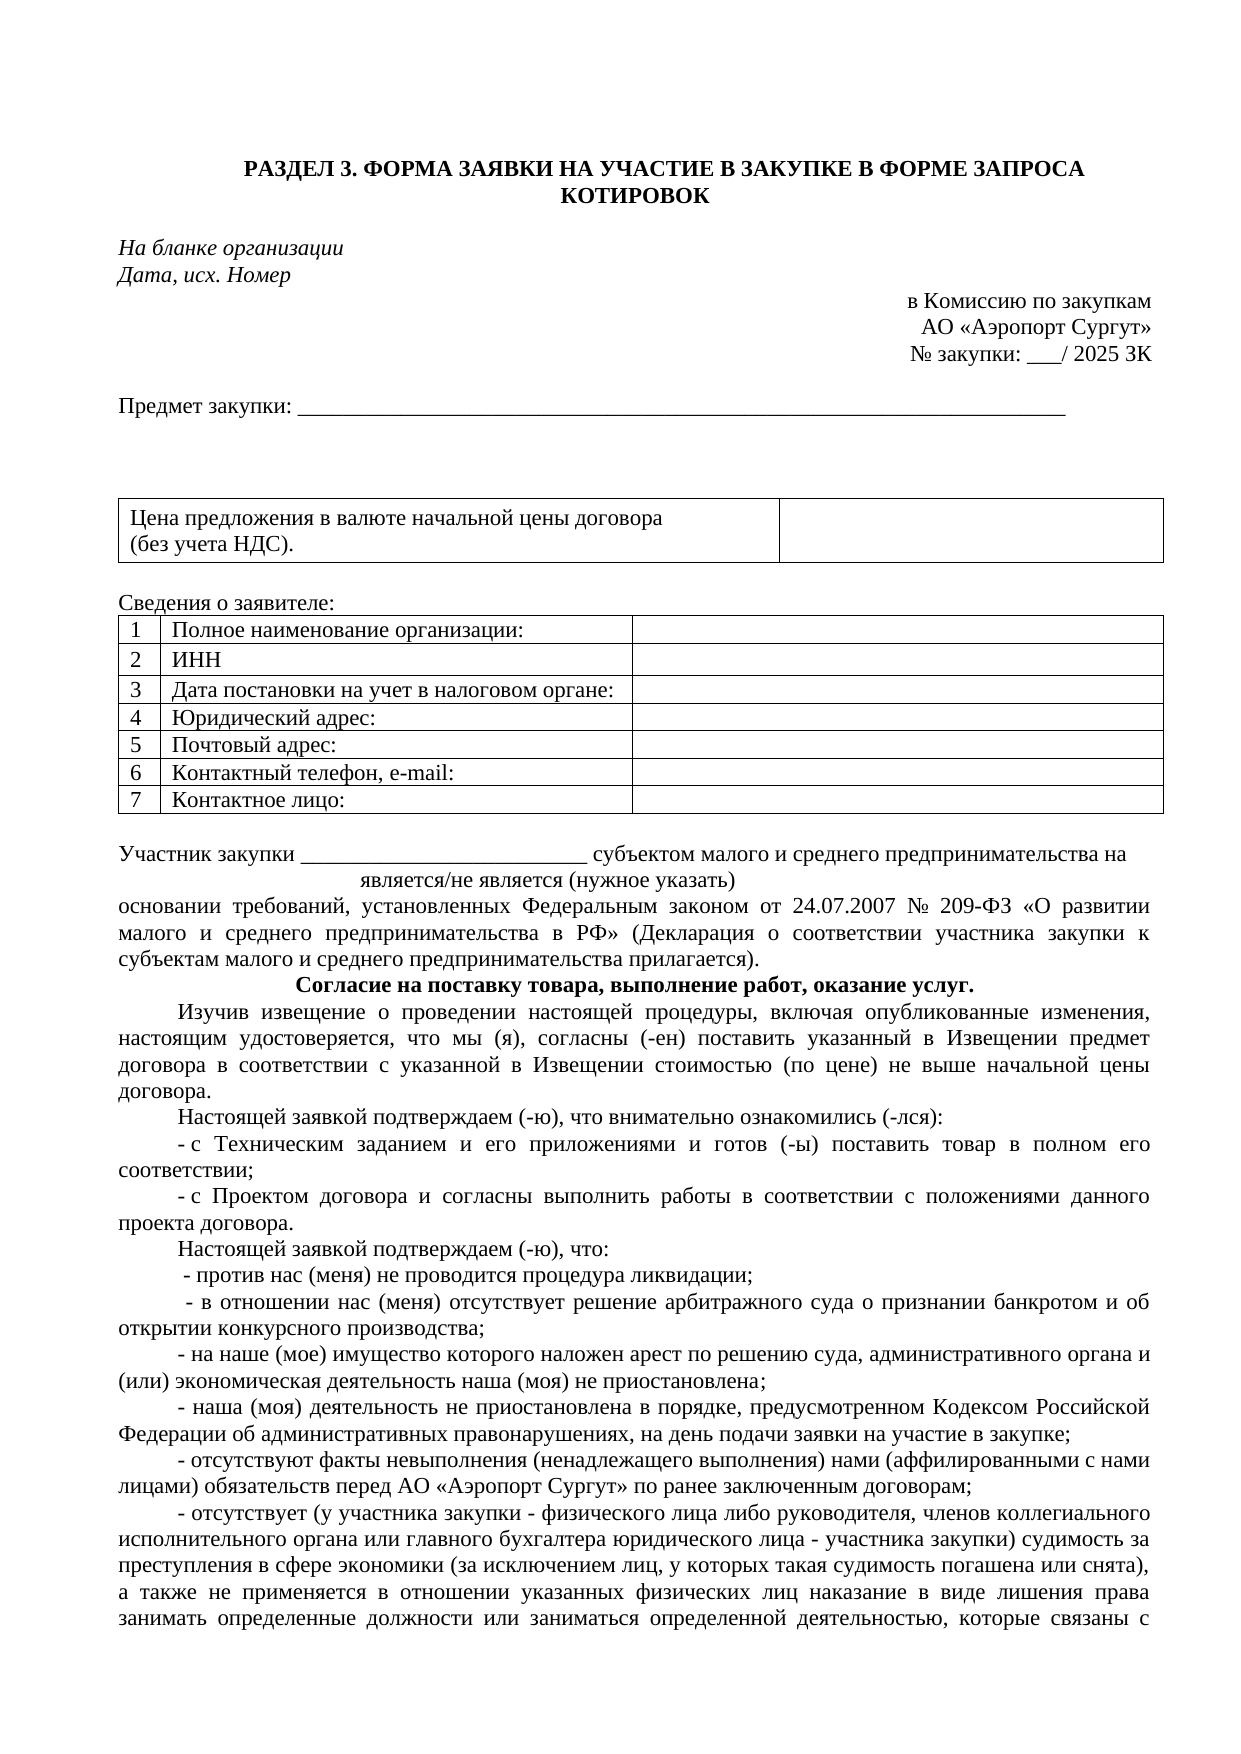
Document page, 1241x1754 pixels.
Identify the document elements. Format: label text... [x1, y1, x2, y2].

text - в отношении нас (меня) отсутствует решение арбитражного суда о признании банкротом и об открытии конкурсного производства; [118, 1288, 1152, 1341]
text - отсутствуют факты невыполнения (ненадлежащего выполнения) нами (аффилированными с нами лицами) обязательств перед АО «Аэропорт Сургут» по ранее заключенным договорам; [118, 1446, 1152, 1499]
text - наша (моя) деятельность не приостановлена в порядке, предусмотренном Кодексом Российской Федерации об административных правонарушениях, на день подачи заявки на участие в закупке; [118, 1393, 1152, 1446]
text Предмет закупки: ___________________________________________________________________ [118, 392, 1152, 419]
text На бланке организации [118, 234, 1152, 261]
table_cell 2 [119, 644, 160, 675]
table_cell Контактное лицо: [161, 786, 632, 812]
table_cell [633, 704, 1163, 730]
text Участник закупки _________________________ субъектом малого и среднего предпринимательства на [118, 840, 1152, 866]
text Дата, исх. Номер [118, 261, 1152, 287]
table_header Цена предложения в валюте начальной цены договора (без учета НДС). [119, 499, 779, 562]
table_header 1 [119, 616, 160, 643]
text - с Техническим заданием и его приложениями и готов (-ы) поставить товар в полном его соответствии; [118, 1130, 1152, 1182]
table_cell Контактный телефон, e-mail: [161, 759, 632, 785]
table_cell [633, 759, 1163, 785]
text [118, 1499, 1152, 1630]
table_cell 4 [119, 704, 160, 730]
text - на наше (мое) имущество которого наложен арест по решению суда, административного органа и (или) экономическая деятельность наша (моя) не приостановлена; [118, 1341, 1152, 1393]
table_cell [633, 786, 1163, 812]
table_cell 7 [119, 786, 160, 812]
text Изучив извещение о проведении настоящей процедуры, включая опубликованные изменения, настоящим удостоверяется, что мы (я), согласны (-ен) поставить указанный в Извещении предмет договора в соответствии с указанной в Извещении стоимостью (по цене) не выше начальной цены договора. [118, 998, 1152, 1103]
text Настоящей заявкой подтверждаем (-ю), что: [118, 1235, 1152, 1261]
text - против нас (меня) не проводится процедура ликвидации; [118, 1261, 1152, 1288]
text - с Проектом договора и согласны выполнить работы в соответствии с положениями данного проекта договора. [118, 1182, 1152, 1235]
text № закупки: ___/ 2025 ЗК [118, 340, 1152, 366]
text Настоящей заявкой подтверждаем (-ю), что внимательно ознакомились (-лся): [118, 1103, 1152, 1130]
table_cell Дата постановки на учет в налоговом органе: [161, 676, 632, 703]
table_header [633, 616, 1163, 643]
text Согласие на поставку товара, выполнение работ, оказание услуг. [118, 972, 1152, 998]
text в Комиссию по закупкам [118, 287, 1152, 313]
text Сведения о заявителе: [118, 589, 1152, 615]
table_header [780, 499, 1163, 562]
table_cell ИНН [161, 644, 632, 675]
text основании требований, установленных Федеральным законом от 24.07.2007 № 209-ФЗ «О развитии малого и среднего предпринимательства в РФ» (Декларация о соответствии участника закупки к субъектам малого и среднего предпринимательства прилагается). [118, 892, 1152, 972]
table_cell [633, 644, 1163, 675]
table_cell [633, 676, 1163, 703]
table_cell Юридический адрес: [161, 704, 632, 730]
table_cell 5 [119, 731, 160, 758]
table_cell Почтовый адрес: [161, 731, 632, 758]
table_cell 6 [119, 759, 160, 785]
table_header Полное наименование организации: [161, 616, 632, 643]
text РАЗДЕЛ 3. ФОРМА ЗАЯВКИ НА УЧАСТИЕ В ЗАКУПКЕ В ФОРМЕ ЗАПРОСА КОТИРОВОК [118, 155, 1152, 208]
text является/не является (нужное указать) [177, 866, 1152, 892]
text АО «Аэропорт Сургут» [118, 313, 1152, 340]
table_cell [633, 731, 1163, 758]
table_cell 3 [119, 676, 160, 703]
